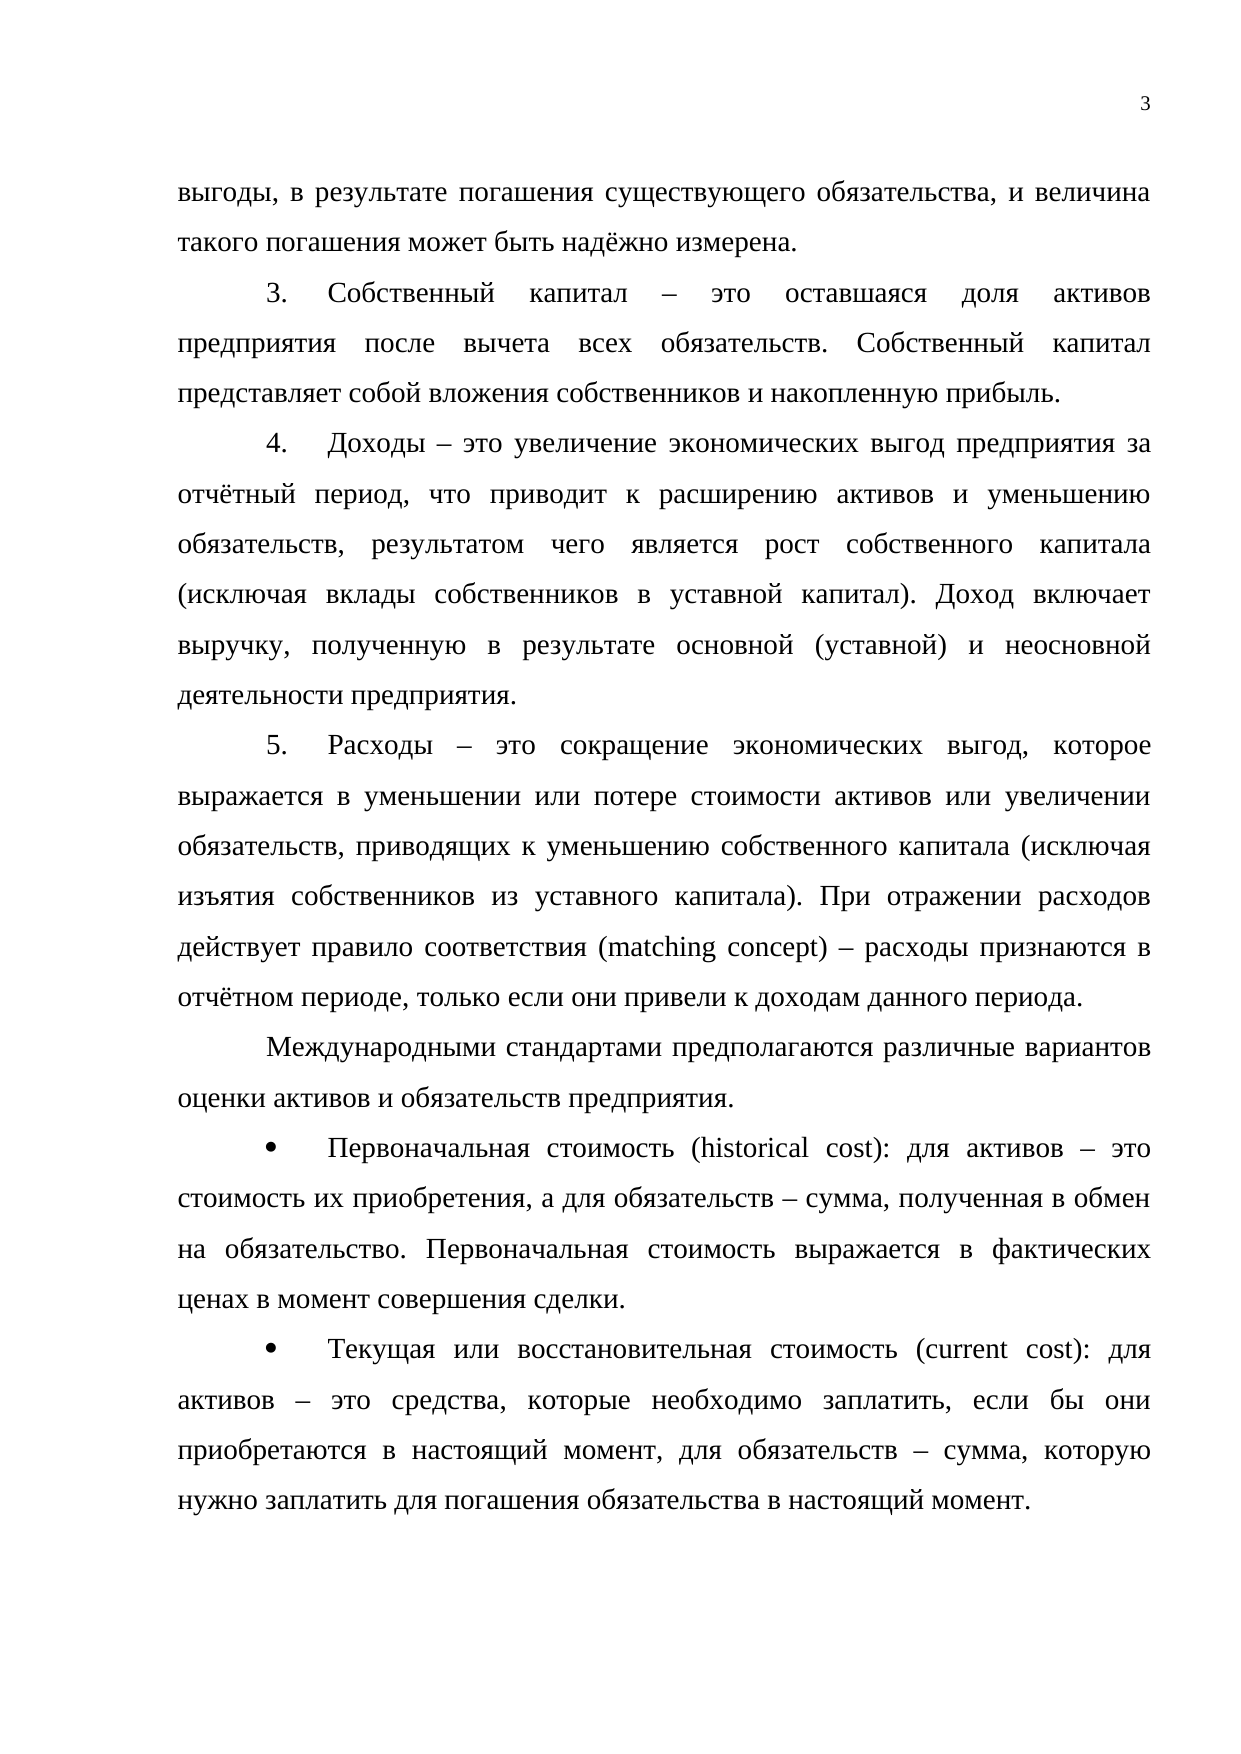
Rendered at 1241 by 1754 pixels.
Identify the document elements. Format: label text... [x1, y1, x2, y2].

list Собственный капитал – это оставшаяся доля активов предприятия после вычета всех обязательств. Собственный капитал представляет собой вложения собственников и накопленную прибыль. [177, 275, 1152, 409]
text Международными стандартами предполагаются различные вариантов оценки активов и обязательств предприятия. [177, 1029, 1152, 1113]
list Первоначальная стоимость (historical cost): для активов – это стоимость их приобретения, а для обязательств – сумма, полученная в обмен на обязательство. Первоначальная стоимость выражается в фактических ценах в момент совершения сделки. [177, 1130, 1152, 1314]
list Расходы – это сокращение экономических выгод, которое выражается в уменьшении или потере стоимости активов или увеличении обязательств, приводящих к уменьшению собственного капитала (исключая изъятия собственников из уставного капитала). При отражении расходов действует правило соответствия (matching concept) – расходы признаются в отчётном периоде, только если они привели к доходам данного периода. [177, 727, 1152, 1013]
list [177, 174, 1152, 258]
list Текущая или восстановительная стоимость (current cost): для активов – это средства, которые необходимо заплатить, если бы они приобретаются в настоящий момент, для обязательств – сумма, которую нужно заплатить для погашения обязательства в настоящий момент. [177, 1331, 1152, 1516]
list Доходы – это увеличение экономических выгод предприятия за отчётный период, что приводит к расширению активов и уменьшению обязательств, результатом чего является рост собственного капитала (исключая вклады собственников в уставной капитал). Доход включает выручку, полученную в результате основной (уставной) и неосновной деятельности предприятия. [177, 426, 1152, 711]
